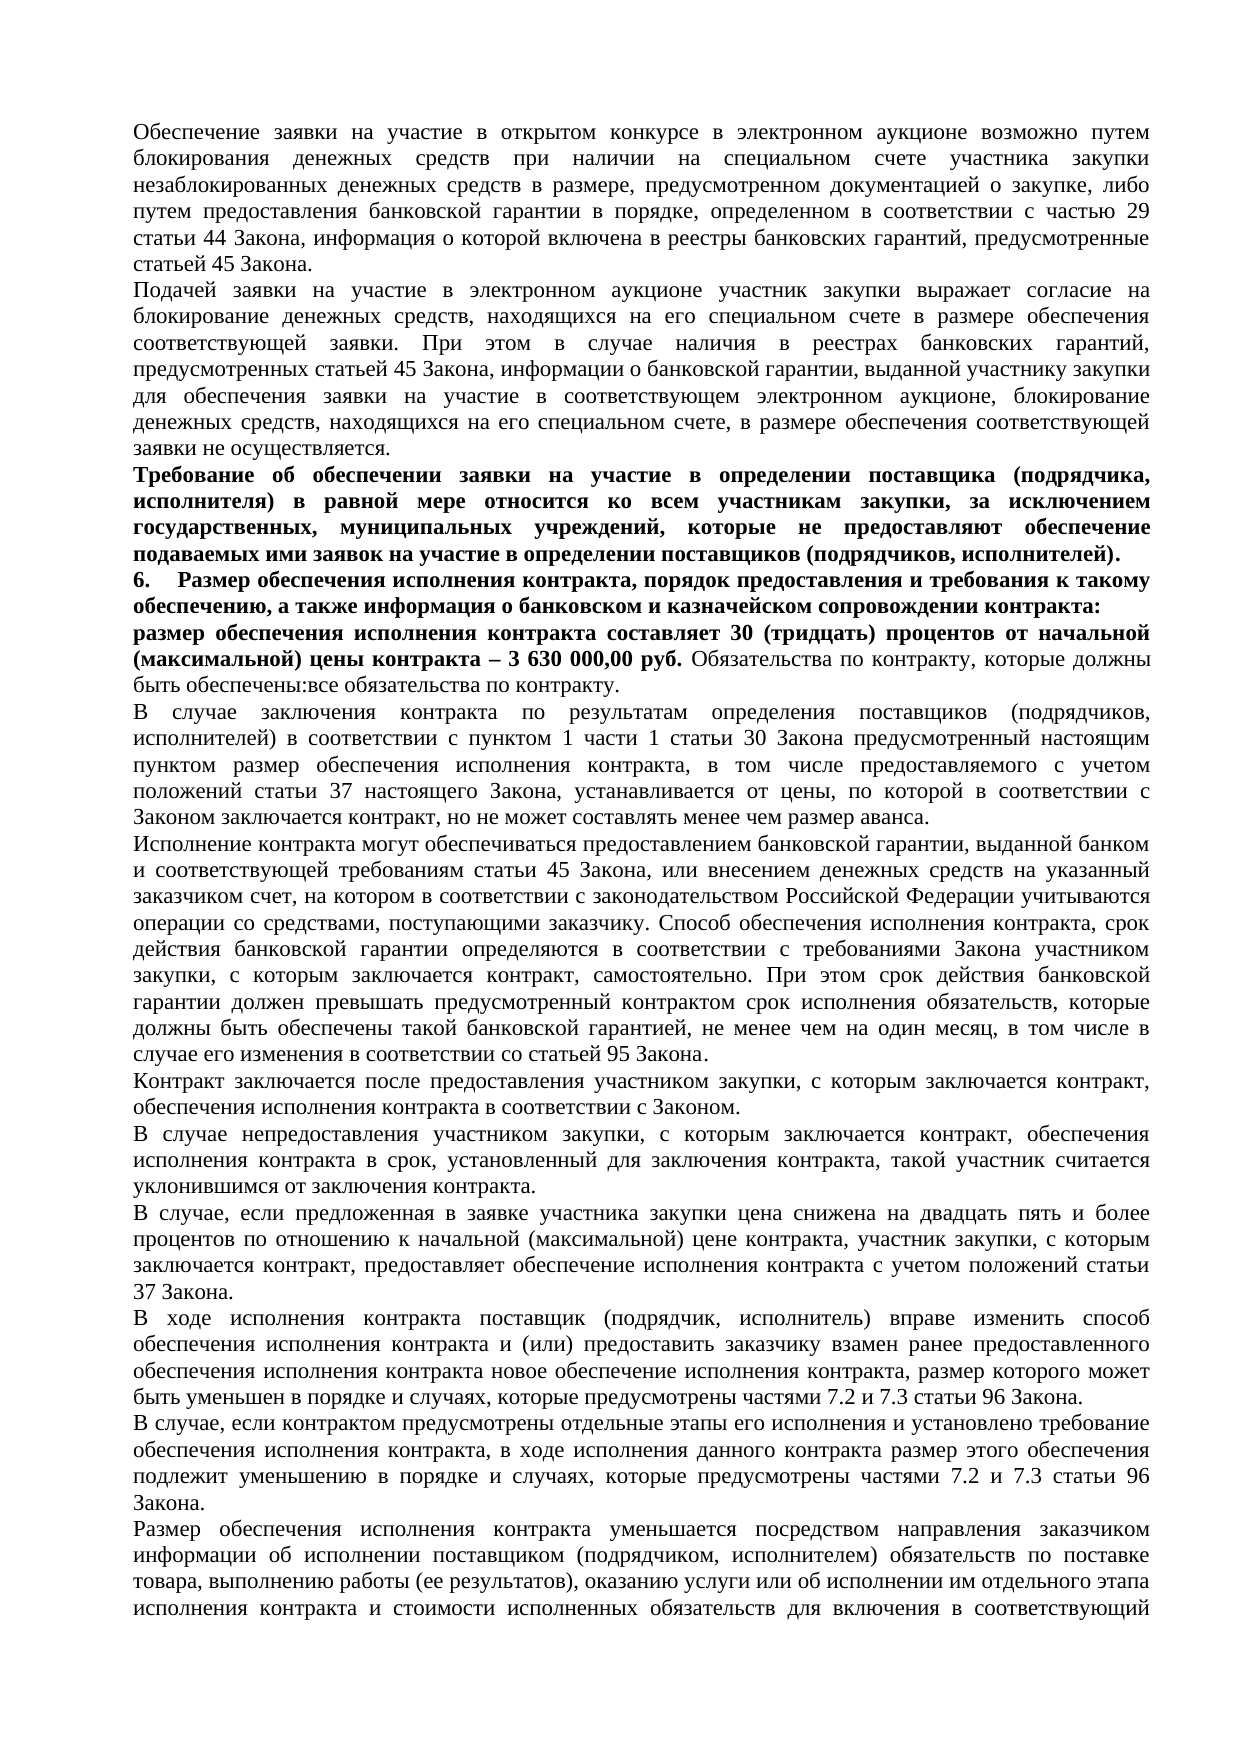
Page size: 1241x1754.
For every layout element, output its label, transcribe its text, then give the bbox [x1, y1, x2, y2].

text 6. Размер обеспечения исполнения контракта, порядок предоставления и требования к такому обеспечению, а также информация о банковском и казначейском сопровождении контракта: [133, 566, 1152, 619]
text размер обеспечения исполнения контракта составляет 30 (тридцать) процентов от начальной (максимальной) цены контракта – 3 630 000,00 руб. Обязательства по контракту, которые должны быть обеспечены:все обязательства по контракту. [133, 619, 1152, 698]
text В случае, если контрактом предусмотрены отдельные этапы его исполнения и установлено требование обеспечения исполнения контракта, в ходе исполнения данного контракта размер этого обеспечения подлежит уменьшению в порядке и случаях, которые предусмотрены частями 7.2 и 7.3 статьи 96 Закона. [133, 1409, 1152, 1515]
text В случае заключения контракта по результатам определения поставщиков (подрядчиков, исполнителей) в соответствии с пунктом 1 части 1 статьи 30 Закона предусмотренный настоящим пунктом размер обеспечения исполнения контракта, в том числе предоставляемого с учетом положений статьи 37 настоящего Закона, устанавливается от цены, по которой в соответствии с Законом заключается контракт, но не может составлять менее чем размер аванса. [133, 698, 1152, 830]
text Подачей заявки на участие в электронном аукционе участник закупки выражает согласие на блокирование денежных средств, находящихся на его специальном счете в размере обеспечения соответствующей заявки. При этом в случае наличия в реестрах банковских гарантий, предусмотренных статьей 45 Закона, информации о банковской гарантии, выданной участнику закупки для обеспечения заявки на участие в соответствующем электронном аукционе, блокирование денежных средств, находящихся на его специальном счете, в размере обеспечения соответствующей заявки не осуществляется. [133, 276, 1152, 461]
text Требование об обеспечении заявки на участие в определении поставщика (подрядчика, исполнителя) в равной мере относится ко всем участникам закупки, за исключением государственных, муниципальных учреждений, которые не предоставляют обеспечение подаваемых ими заявок на участие в определении поставщиков (подрядчиков, исполнителей). [133, 461, 1152, 566]
text Исполнение контракта могут обеспечиваться предоставлением банковской гарантии, выданной банком и соответствующей требованиям статьи 45 Закона, или внесением денежных средств на указанный заказчиком счет, на котором в соответствии с законодательством Российской Федерации учитываются операции со средствами, поступающими заказчику. Способ обеспечения исполнения контракта, срок действия банковской гарантии определяются в соответствии с требованиями Закона участником закупки, с которым заключается контракт, самостоятельно. При этом срок действия банковской гарантии должен превышать предусмотренный контрактом срок исполнения обязательств, которые должны быть обеспечены такой банковской гарантией, не менее чем на один месяц, в том числе в случае его изменения в соответствии со статьей 95 Закона. [133, 830, 1152, 1067]
text Обеспечение заявки на участие в открытом конкурсе в электронном аукционе возможно путем блокирования денежных средств при наличии на специальном счете участника закупки незаблокированных денежных средств в размере, предусмотренном документацией о закупке, либо путем предоставления банковской гарантии в порядке, определенном в соответствии с частью 29 статьи 44 Закона, информация о которой включена в реестры банковских гарантий, предусмотренные статьей 45 Закона. [133, 118, 1152, 276]
text Контракт заключается после предоставления участником закупки, с которым заключается контракт, обеспечения исполнения контракта в соответствии с Законом. [133, 1067, 1152, 1119]
text В ходе исполнения контракта поставщик (подрядчик, исполнитель) вправе изменить способ обеспечения исполнения контракта и (или) предоставить заказчику взамен ранее предоставленного обеспечения исполнения контракта новое обеспечение исполнения контракта, размер которого может быть уменьшен в порядке и случаях, которые предусмотрены частями 7.2 и 7.3 статьи 96 Закона. [133, 1304, 1152, 1409]
text В случае, если предложенная в заявке участника закупки цена снижена на двадцать пять и более процентов по отношению к начальной (максимальной) цене контракта, участник закупки, с которым заключается контракт, предоставляет обеспечение исполнения контракта с учетом положений статьи 37 Закона. [133, 1199, 1152, 1304]
text В случае непредоставления участником закупки, с которым заключается контракт, обеспечения исполнения контракта в срок, установленный для заключения контракта, такой участник считается уклонившимся от заключения контракта. [133, 1119, 1152, 1199]
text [133, 1515, 1152, 1620]
